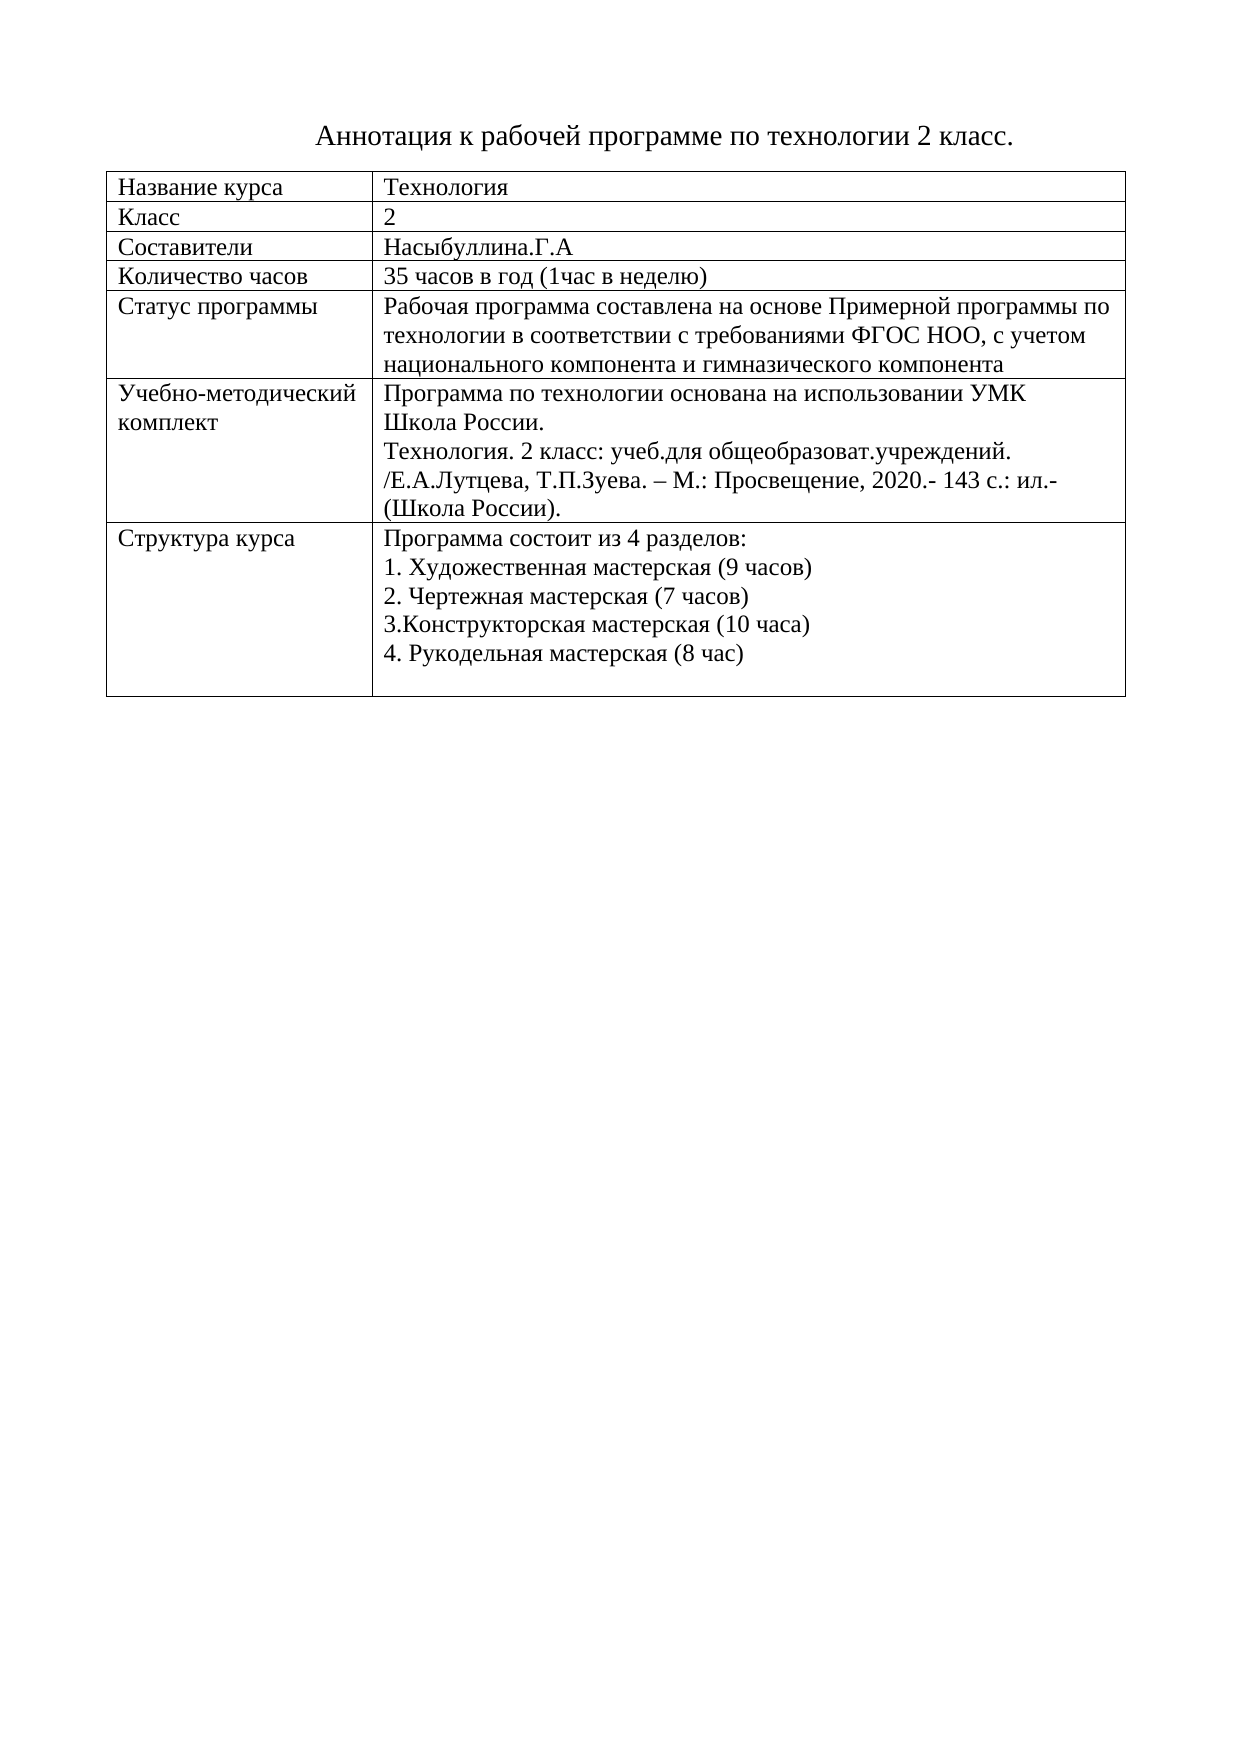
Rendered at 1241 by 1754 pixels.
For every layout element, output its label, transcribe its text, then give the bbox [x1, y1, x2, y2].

table_cell Количество часов [107, 261, 372, 290]
table_header Технология [373, 172, 1125, 201]
table_header Название курса [107, 172, 372, 201]
table_cell Программа состоит из 4 разделов: 1. Художественная мастерская (9 часов) 2. Чертежная мастерская (7 часов) 3.Конструкторская мастерская (10 часа) 4. Рукодельная мастерская (8 час) [373, 523, 1125, 696]
table_cell Класс [107, 202, 372, 231]
table_cell Учебно-методический комплект [107, 379, 372, 522]
table_cell Составители [107, 232, 372, 260]
table_cell Насыбуллина.Г.А [373, 232, 1125, 260]
table_cell 35 часов в год (1час в неделю) [373, 261, 1125, 290]
table_cell Статус программы [107, 291, 372, 377]
table_cell Рабочая программа составлена на основе Примерной программы по технологии в соответствии с требованиями ФГОС НОО, с учетом национального компонента и гимназического компонента [373, 291, 1125, 377]
table_cell 2 [373, 202, 1125, 231]
text Аннотация к рабочей программе по технологии 2 класс. [177, 118, 1152, 152]
table_cell Программа по технологии основана на использовании УМК Школа России. Технология. 2 класс: учеб.для общеобразоват.учреждений. /Е.А.Лутцева, Т.П.Зуева. – М.: Просвещение, 2020.- 143 с.: ил.- (Школа России). [373, 379, 1125, 522]
table_cell Структура курса [107, 523, 372, 696]
